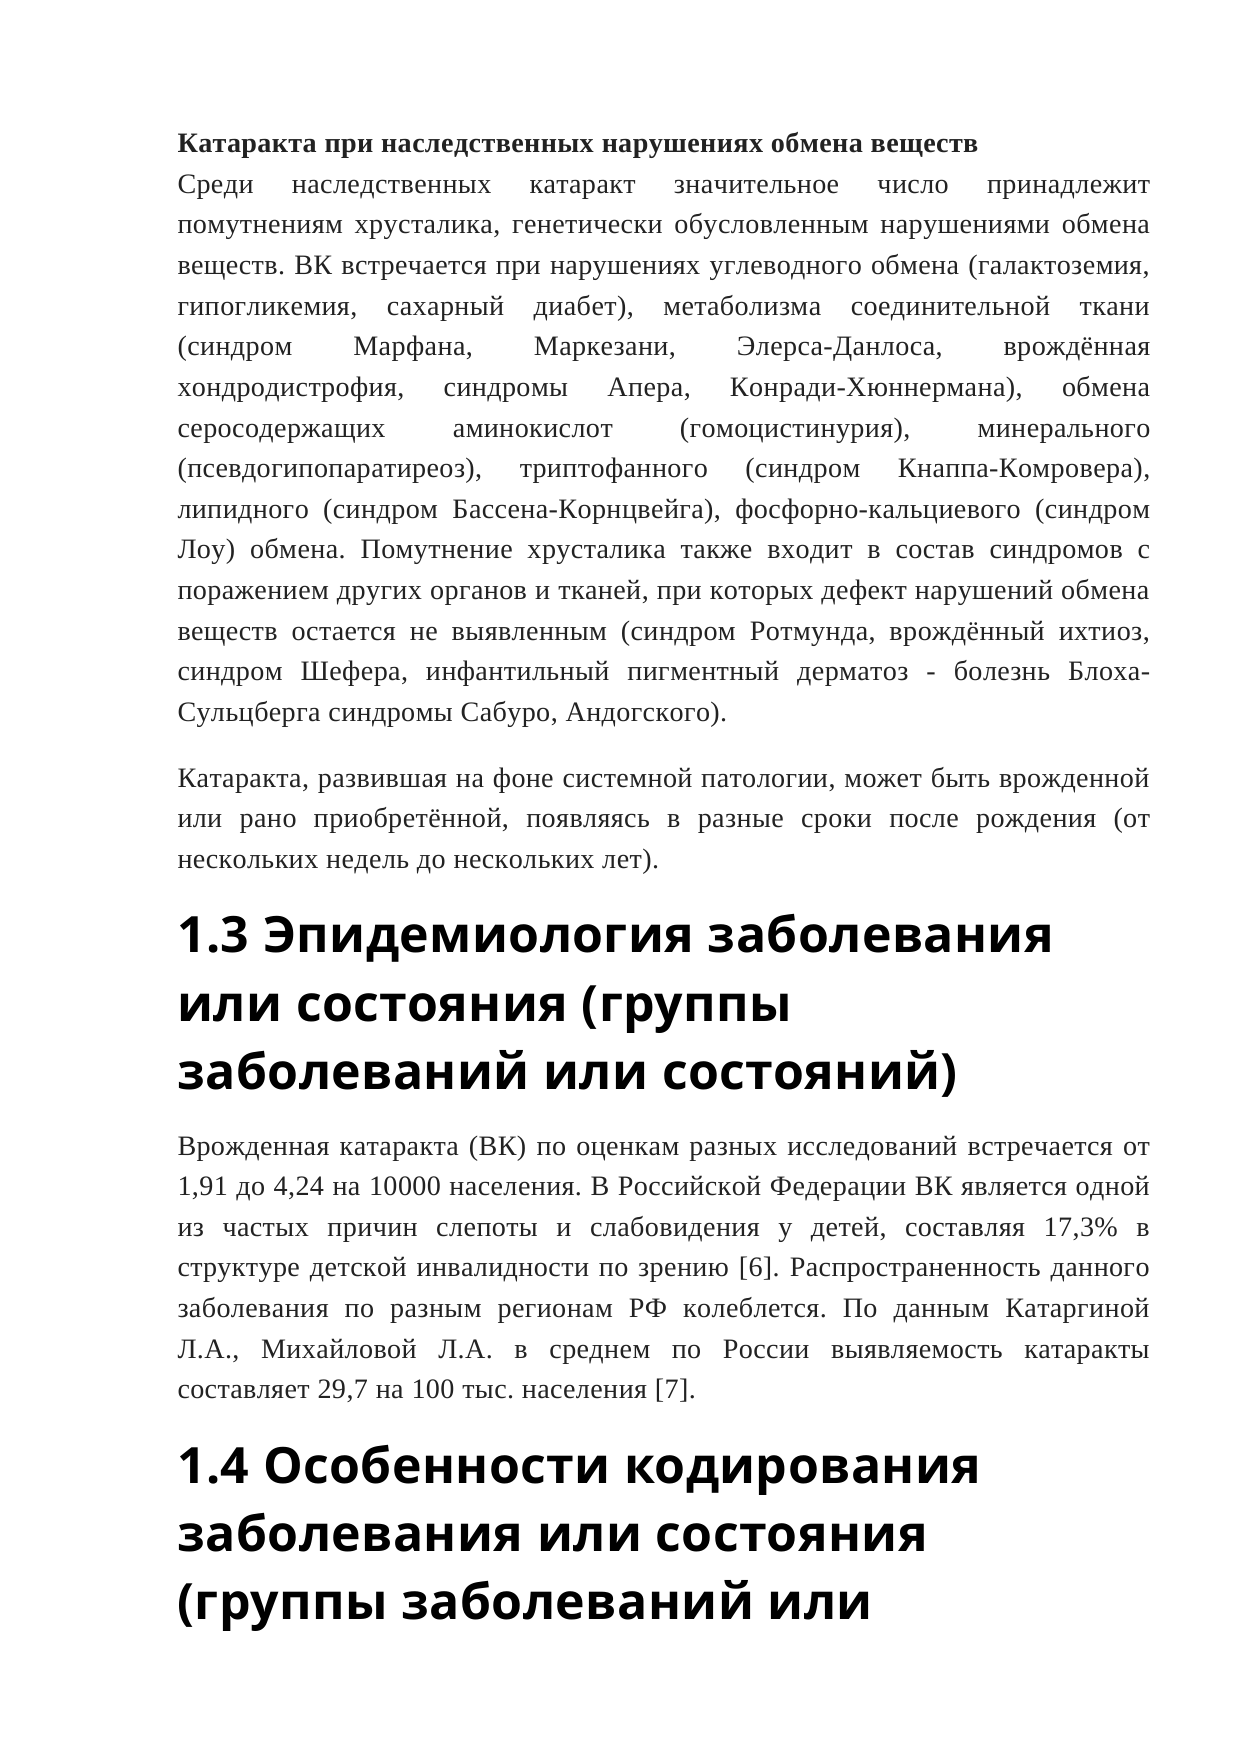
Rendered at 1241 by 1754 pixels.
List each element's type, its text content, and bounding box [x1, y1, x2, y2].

text Врожденная катаракта (ВК) по оценкам разных исследований встречается от 1,91 до 4,24 на 10000 населения. В Российской Федерации ВК является одной из частых причин слепоты и слабовидения у детей, составляя 17,3% в структуре детской инвалидности по зрению [6]. Распространенность данного заболевания по разным регионам РФ колеблется. По данным Катаргиной Л.А., Михайловой Л.А. в среднем по России выявляемость катаракты составляет 29,7 на 100 тыс. населения [7]. [177, 1120, 1152, 1405]
text Катаракта, развившая на фоне системной патологии, может быть врожденной или рано приобретённой, появляясь в разные сроки после рождения (от нескольких недель до нескольких лет). [177, 752, 1152, 874]
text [177, 1430, 1152, 1634]
text Катаракта при наследственных нарушениях обмена веществ [177, 118, 1152, 159]
text Среди наследственных катаракт значительное число принадлежит помутнениям хрусталика, генетически обусловленным нарушениями обмена веществ. ВК встречается при нарушениях углеводного обмена (галактоземия, гипогликемия, сахарный диабет), метаболизма соединительной ткани (синдром Марфана, Маркезани, Элерса-Данлоса, врождённая хондродистрофия, синдромы Апера, Конради-Хюннермана), обмена серосодержащих аминокислот (гомоцистинурия), минерального (псевдогипопаратиреоз), триптофанного (синдром Кнаппа-Комровера), липидного (синдром Бассена-Корнцвейга), фосфорно-кальциевого (синдром Лоу) обмена. Помутнение хрусталика также входит в состав синдромов с поражением других органов и тканей, при которых дефект нарушений обмена веществ остается не выявленным (синдром Ротмунда, врождённый ихтиоз, синдром Шефера, инфантильный пигментный дерматоз - болезнь Блоха-Сульцберга синдромы Сабуро, Андогского). [177, 159, 1152, 727]
text 1.3 Эпидемиология заболевания или состояния (группы заболеваний или состояний) [177, 899, 1152, 1104]
